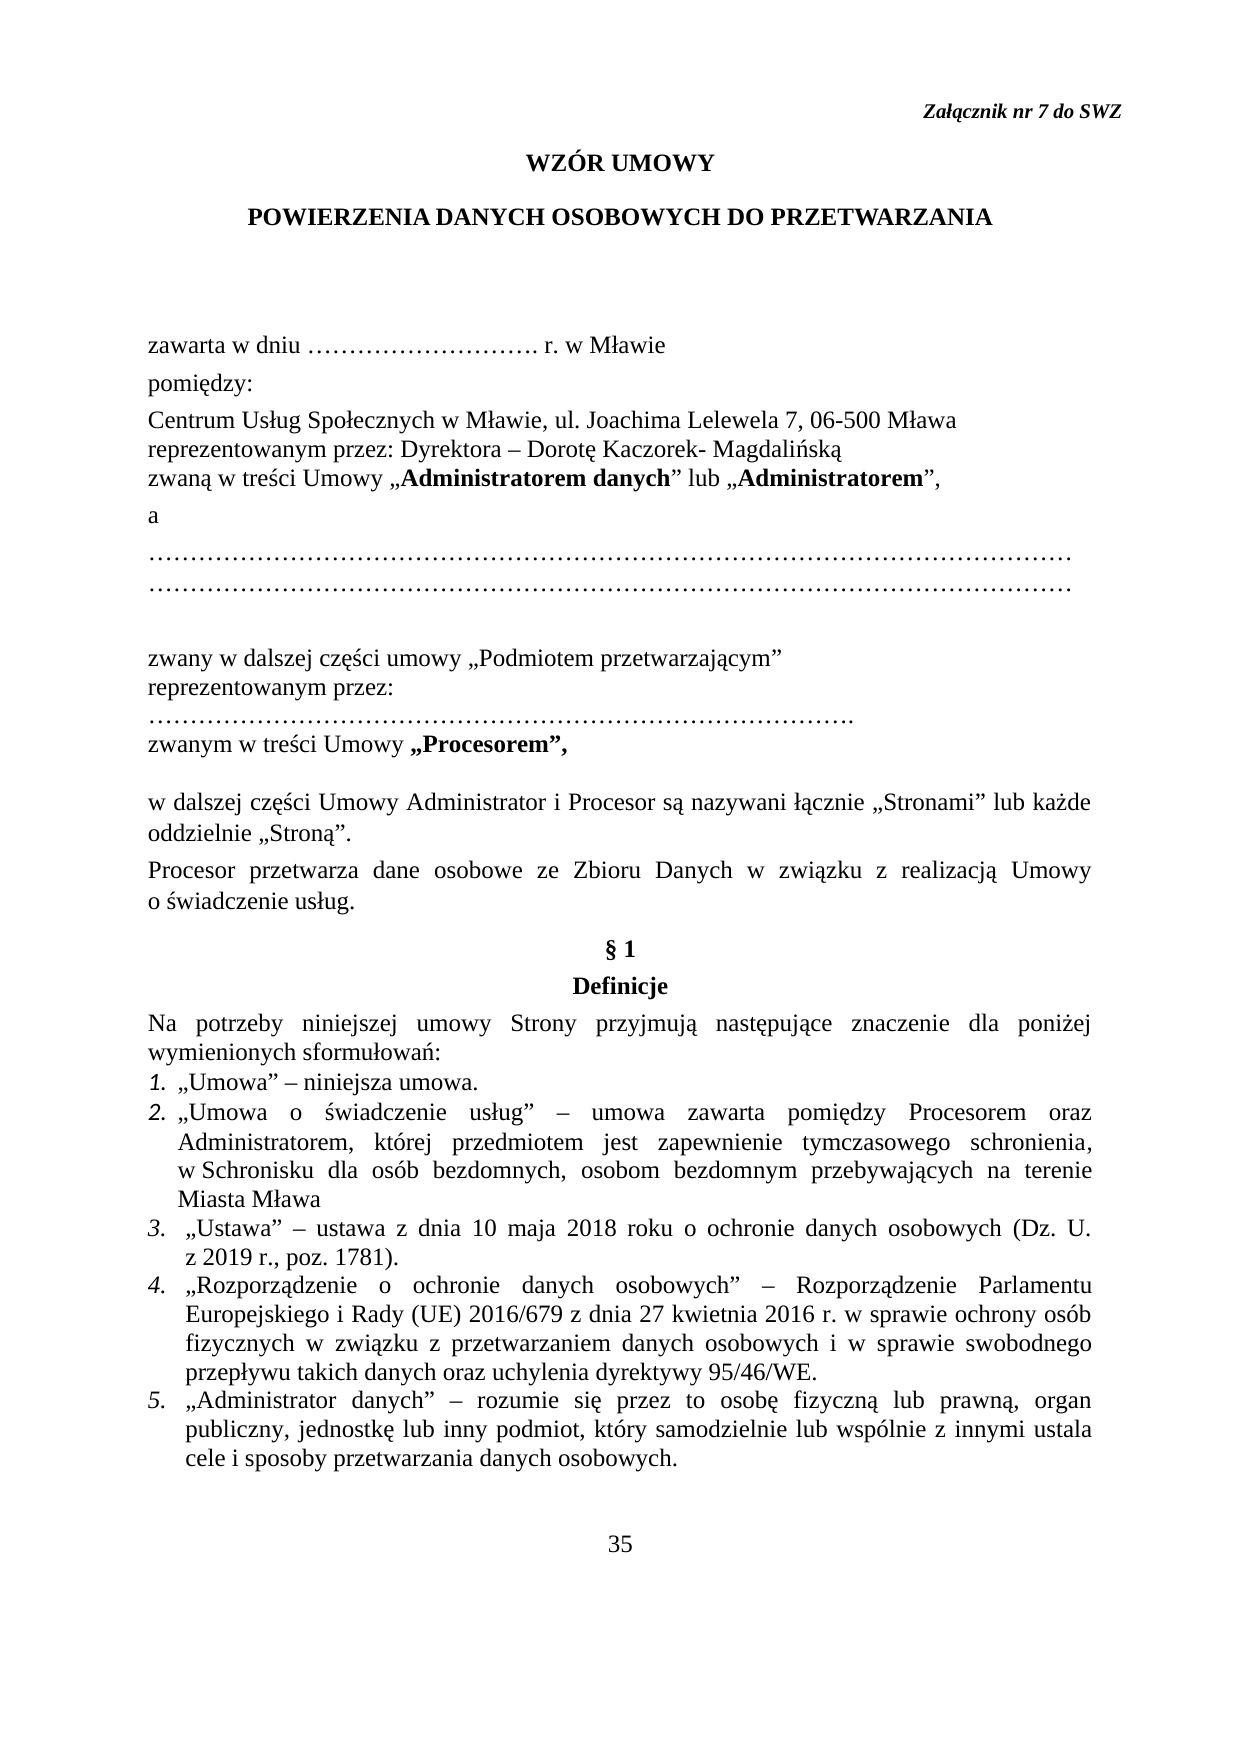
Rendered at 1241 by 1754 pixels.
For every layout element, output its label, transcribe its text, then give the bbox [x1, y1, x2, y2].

subtitle WZÓR UMOWY [148, 148, 1093, 177]
text § 1 [148, 934, 1093, 962]
list „Umowa o świadczenie usług” – umowa zawarta pomiędzy Procesorem oraz Administratorem, której przedmiotem jest zapewnienie tymczasowego schronienia, w Schronisku dla osób bezdomnych, osobom bezdomnym przebywających na terenie Miasta Mława [148, 1096, 1093, 1213]
subtitle POWIERZENIA DANYCH OSOBOWYCH DO PRZETWARZANIA [148, 202, 1093, 231]
text w dalszej części Umowy Administrator i Procesor są nazywani łącznie „Stronami” lub każde oddzielnie „Stroną”. [148, 787, 1093, 846]
text Centrum Usług Społecznych w Mławie, ul. Joachima Lelewela 7, 06-500 Mława [148, 405, 1093, 434]
list „Rozporządzenie o ochronie danych osobowych” – Rozporządzenie Parlamentu Europejskiego i Rady (UE) 2016/679 z dnia 27 kwietnia 2016 r. w sprawie ochrony osób fizycznych w związku z przetwarzaniem danych osobowych i w sprawie swobodnego przepływu takich danych oraz uchylenia dyrektywy 95/46/WE. [148, 1271, 1093, 1386]
text Na potrzeby niniejszej umowy Strony przyjmują następujące znaczenie dla poniżej wymienionych sformułowań: [148, 1008, 1093, 1066]
text zwaną w treści Umowy „Administratorem danych” lub „Administratorem”, [148, 463, 1093, 491]
text pomiędzy: [148, 368, 1093, 397]
text Procesor przetwarza dane osobowe ze Zbioru Danych w związku z realizacją Umowy o świadczenie usług. [148, 855, 1093, 915]
text zwanym w treści Umowy „Procesorem”, [148, 729, 1093, 758]
list „Umowa” – niniejsza umowa. [148, 1066, 1093, 1096]
list „Administrator danych” – rozumie się przez to osobę fizyczną lub prawną, organ publiczny, jednostkę lub inny podmiot, który samodzielnie lub wspólnie z innymi ustala cele i sposoby przetwarzania danych osobowych. [148, 1386, 1093, 1472]
list „Ustawa” – ustawa z dnia 10 maja 2018 roku o ochronie danych osobowych (Dz. U. z 2019 r., poz. 1781). [148, 1213, 1093, 1271]
text a [148, 500, 1093, 529]
text Definicje [148, 971, 1093, 1000]
text zwany w dalszej części umowy „Podmiotem przetwarzającym” [148, 643, 1093, 672]
text Załącznik nr 7 do SWZ [148, 99, 1122, 123]
text reprezentowanym przez: …………………………………………………………………………. [148, 672, 1093, 729]
text reprezentowanym przez: Dyrektora – Dorotę Kaczorek- Magdalińską [148, 434, 1093, 463]
text …………………………………………………………………………………………………………………………………………………………………………………………………… [148, 537, 1093, 597]
text zawarta w dniu ………………………. r. w Mławie [148, 331, 1093, 359]
